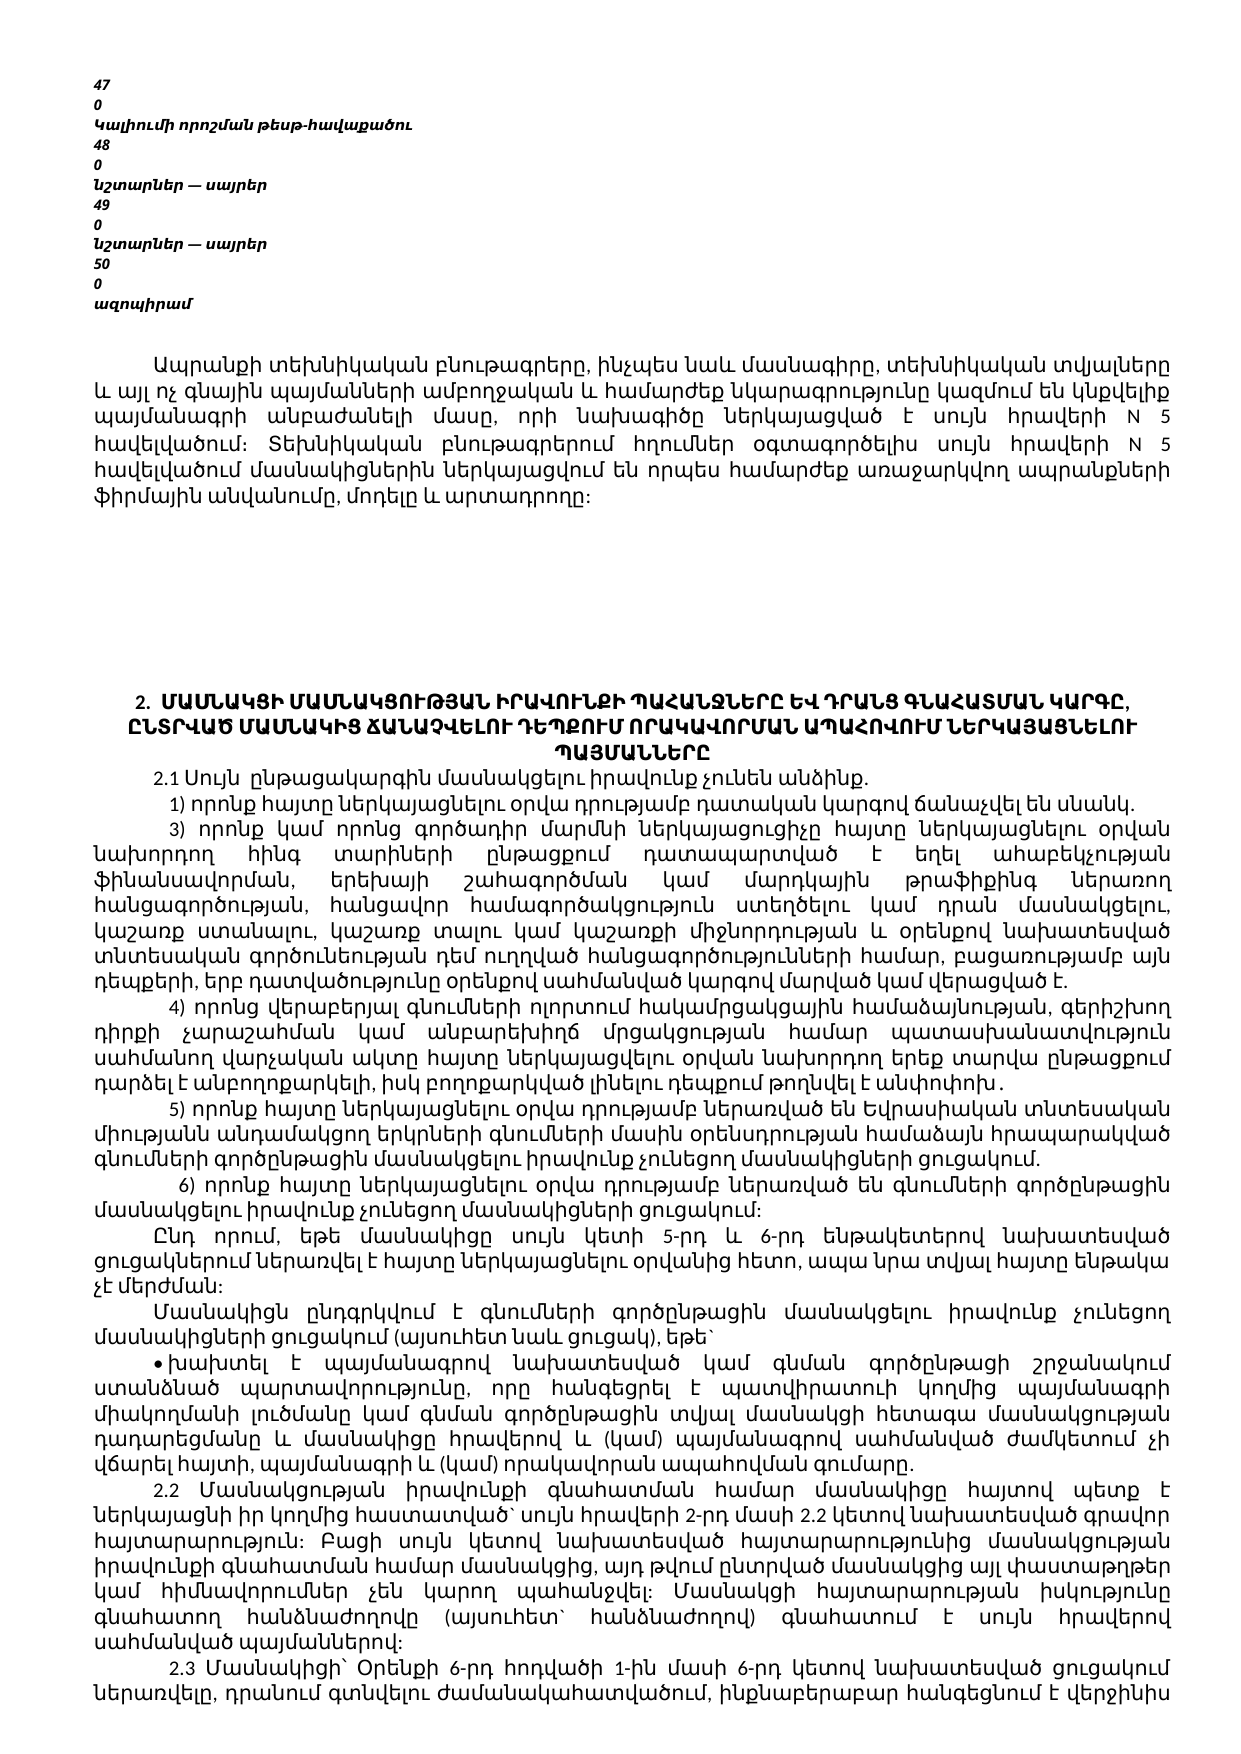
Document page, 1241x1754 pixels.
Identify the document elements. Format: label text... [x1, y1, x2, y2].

text 5) որոնք հայտը ներկայացնելու օրվա դրությամբ ներառված են Եվրասիական տնտեսական միությանն անդամակցող երկրների գնումների մասին օրենսդրության համաձայն հրապարակված գնումների գործընթացին մասնակցելու իրավունք չունեցող մասնակիցների ցուցակում. [94, 1096, 1171, 1172]
text 2.2 Մասնակցության իրավունքի գնահատման համար մասնակիցը հայտով պետք է ներկայացնի իր կողմից հաստատված` սույն հրավերի 2-րդ մասի 2.2 կետով նախատեսված գրավոր հայտարարություն: Բացի սույն կետով նախատեսված հայտարարությունից մասնակցության իրավունքի գնահատման համար մասնակցից, այդ թվում ընտրված մասնակցից այլ փաստաթղթեր կամ հիմնավորումներ չեն կարող պահանջվել: Մասնակցի հայտարարության իսկությունը գնահատող հանձնաժողովը (այսուհետ` հանձնաժողով) գնահատում է սույն հրավերով սահմանված պայմաններով: [94, 1477, 1171, 1655]
text 6) որոնք հայտը ներկայացնելու օրվա դրությամբ ներառված են գնումների գործընթացին մասնակցելու իրավունք չունեցող մասնակիցների ցուցակում: [94, 1172, 1171, 1223]
text Մասնակիցն ընդգրկվում է գնումների գործընթացին մասնակցելու իրավունք չունեցող մասնակիցների ցուցակում (այսուհետ նաև ցուցակ), եթե` [94, 1299, 1171, 1350]
text Ապրանքի տեխնիկական բնութագրերը, ինչպես նաև մասնագիրը, տեխնիկական տվյալները և այլ ոչ գնային պայմանների ամբողջական և համարժեք նկարագրությունը կազմում են կնքվելիք պայմանագրի անբաժանելի մասը, որի նախագիծը ներկայացված է սույն հրավերի N 5 հավելվածում։ Տեխնիկական բնութագրերում հղումներ օգտագործելիս սույն հրավերի N 5 հավելվածում մասնակիցներին ներկայացվում են որպես համարժեք առաջարկվող ապրանքների ֆիրմային անվանումը, մոդելը և արտադրողը: [94, 353, 1171, 508]
text 2. ՄԱՍՆԱԿՑԻ ՄԱՍՆԱԿՑՈՒԹՅԱՆ ԻՐԱՎՈՒՆՔԻ ՊԱՀԱՆՋՆԵՐԸ ԵՎ ԴՐԱՆՑ ԳՆԱՀԱՏՄԱՆ ԿԱՐԳԸ, ԸՆՏՐՎԱԾ ՄԱՍՆԱԿԻՑ ՃԱՆԱՉՎԵԼՈՒ ԴԵՊՔՈՒՄ ՈՐԱԿԱՎՈՐՄԱՆ ԱՊԱՀՈՎՈՒՄ ՆԵՐԿԱՅԱՑՆԵԼՈՒ ՊԱՅՄԱՆՆԵՐԸ [94, 689, 1171, 765]
text 3) որոնք կամ որոնց գործադիր մարմնի ներկայացուցիչը հայտը ներկայացնելու օրվան նախորդող հինգ տարիների ընթացքում դատապարտված է եղել ահաբեկչության ֆինանսավորման, երեխայի շահագործման կամ մարդկային թրաֆիքինգ ներառող հանցագործության, հանցավոր համագործակցություն ստեղծելու կամ դրան մասնակցելու, կաշառք ստանալու, կաշառք տալու կամ կաշառքի միջնորդության և օրենքով նախատեսված տնտեսական գործունեության դեմ ուղղված հանցագործությունների համար, բացառությամբ այն դեպքերի, երբ դատվածությունը օրենքով սահմանված կարգով մարված կամ վերացված է. [94, 816, 1171, 994]
text 4) որոնց վերաբերյալ գնումների ոլորտում հակամրցակցային համաձայնության, գերիշխող դիրքի չարաշահման կամ անբարեխիղճ մրցակցության համար պատասխանատվություն սահմանող վարչական ակտը հայտը ներկայացվելու օրվան նախորդող երեք տարվա ընթացքում դարձել է անբողոքարկելի, իսկ բողոքարկված լինելու դեպքում թողնվել է անփոփոխ․ [94, 994, 1171, 1096]
text • խախտել է պայմանագրով նախատեսված կամ գնման գործընթացի շրջանակում ստանձնած պարտավորությունը, որը հանգեցրել է պատվիրատուի կողմից պայմանագրի միակողմանի լուծմանը կամ գնման գործընթացին տվյալ մասնակցի հետագա մասնակցության դադարեցմանը և մասնակիցը հրավերով և (կամ) պայմանագրով սահմանված ժամկետում չի վճարել հայտի, պայմանագրի և (կամ) որակավորան ապահովման գումարը. [94, 1350, 1171, 1477]
text 2.1 Սույն ընթացակարգին մասնակցելու իրավունք չունեն անձինք. [94, 765, 1171, 791]
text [94, 1655, 1171, 1706]
text 1) որոնք հայտը ներկայացնելու օրվա դրությամբ դատական կարգով ճանաչվել են սնանկ. [94, 791, 1171, 816]
text Ընդ որում, եթե մասնակիցը սույն կետի 5-րդ և 6-րդ ենթակետերով նախատեսված ցուցակներում ներառվել է հայտը ներկայացնելու օրվանից հետո, ապա նրա տվյալ հայտը ենթակա չէ մերժման: [94, 1223, 1171, 1299]
